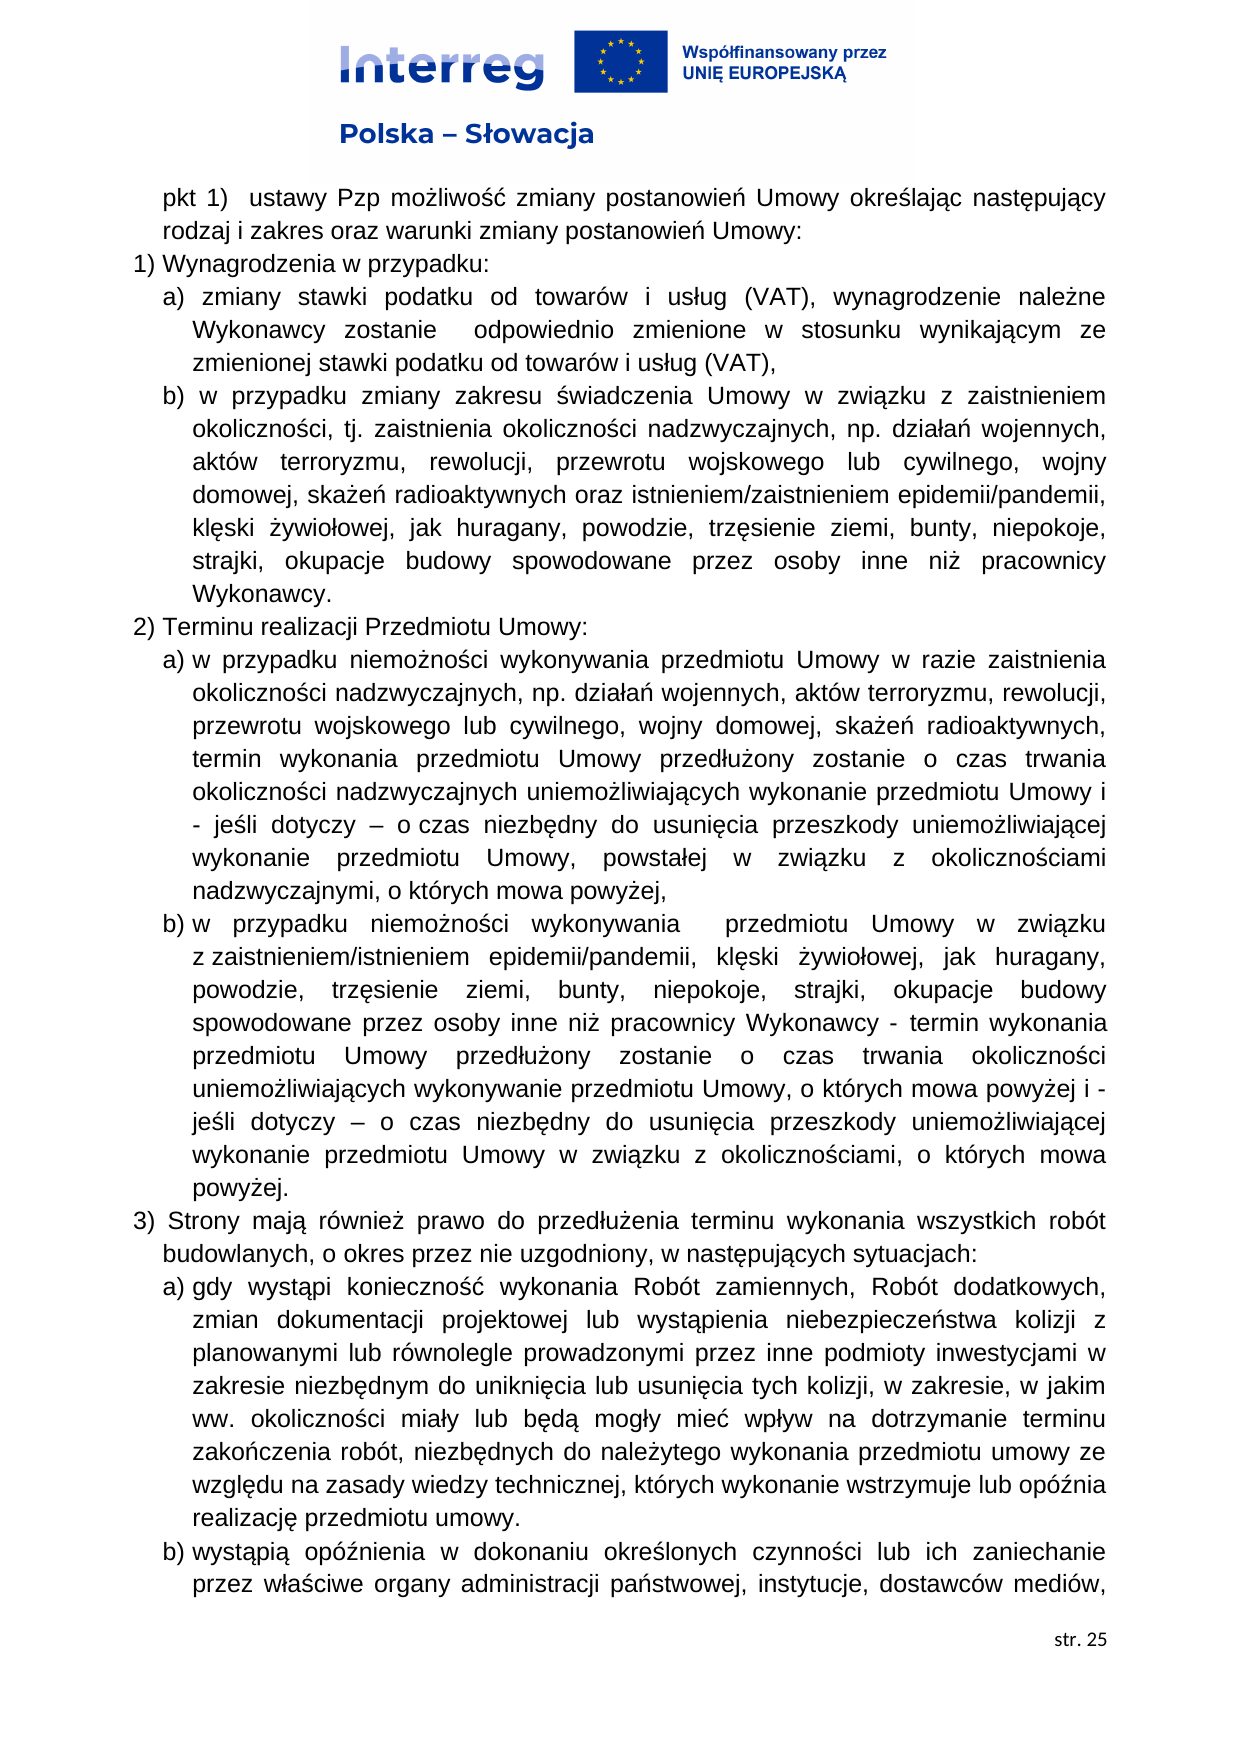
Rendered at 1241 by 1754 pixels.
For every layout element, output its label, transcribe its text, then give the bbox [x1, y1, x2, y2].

text 1) Wynagrodzenia w przypadku: [133, 249, 1107, 277]
text a) zmiany stawki podatku od towarów i usług (VAT), wynagrodzenie należne Wykonawcy zostanie odpowiednio zmienione w stosunku wynikającym ze zmienionej stawki podatku od towarów i usług (VAT), [162, 282, 1107, 376]
text b) w przypadku niemożności wykonywania przedmiotu Umowy w związku z zaistnieniem/istnieniem epidemii/pandemii, klęski żywiołowej, jak huragany, powodzie, trzęsienie ziemi, bunty, niepokoje, strajki, okupacje budowy spowodowane przez osoby inne niż pracownicy Wykonawcy - termin wykonania przedmiotu Umowy przedłużony zostanie o czas trwania okoliczności uniemożliwiających wykonywanie przedmiotu Umowy, o których mowa powyżej i - jeśli dotyczy – o czas niezbędny do usunięcia przeszkody uniemożliwiającej wykonanie przedmiotu Umowy w związku z okolicznościami, o których mowa powyżej. [162, 909, 1107, 1202]
list gdy wystąpi konieczność wykonania Robót zamiennych, Robót dodatkowych, zmian dokumentacji projektowej lub wystąpienia niebezpieczeństwa kolizji z planowanymi lub równolegle prowadzonymi przez inne podmioty inwestycjami w zakresie niezbędnym do uniknięcia lub usunięcia tych kolizji, w zakresie, w jakim ww. okoliczności miały lub będą mogły mieć wpływ na dotrzymanie terminu zakończenia robót, niezbędnych do należytego wykonania przedmiotu umowy ze względu na zasady wiedzy technicznej, których wykonanie wstrzymuje lub opóźnia realizację przedmiotu umowy. [162, 1272, 1107, 1532]
text 2) Terminu realizacji Przedmiotu Umowy: [133, 612, 1107, 641]
text a) w przypadku niemożności wykonywania przedmiotu Umowy w razie zaistnienia okoliczności nadzwyczajnych, np. działań wojennych, aktów terroryzmu, rewolucji, przewrotu wojskowego lub cywilnego, wojny domowej, skażeń radioaktywnych, termin wykonania przedmiotu Umowy przedłużony zostanie o czas trwania okoliczności nadzwyczajnych uniemożliwiających wykonanie przedmiotu Umowy i - jeśli dotyczy – o czas niezbędny do usunięcia przeszkody uniemożliwiającej wykonanie przedmiotu Umowy, powstałej w związku z okolicznościami nadzwyczajnymi, o których mowa powyżej, [162, 645, 1107, 905]
picture [309, 0, 917, 183]
text 3) Strony mają również prawo do przedłużenia terminu wykonania wszystkich robót budowlanych, o okres przez nie uzgodniony, w następujących sytuacjach: [133, 1206, 1107, 1268]
text b) w przypadku zmiany zakresu świadczenia Umowy w związku z zaistnieniem okoliczności, tj. zaistnienia okoliczności nadzwyczajnych, np. działań wojennych, aktów terroryzmu, rewolucji, przewrotu wojskowego lub cywilnego, wojny domowej, skażeń radioaktywnych oraz istnieniem/zaistnieniem epidemii/pandemii, klęski żywiołowej, jak huragany, powodzie, trzęsienie ziemi, bunty, niepokoje, strajki, okupacje budowy spowodowane przez osoby inne niż pracownicy Wykonawcy. [162, 381, 1107, 608]
